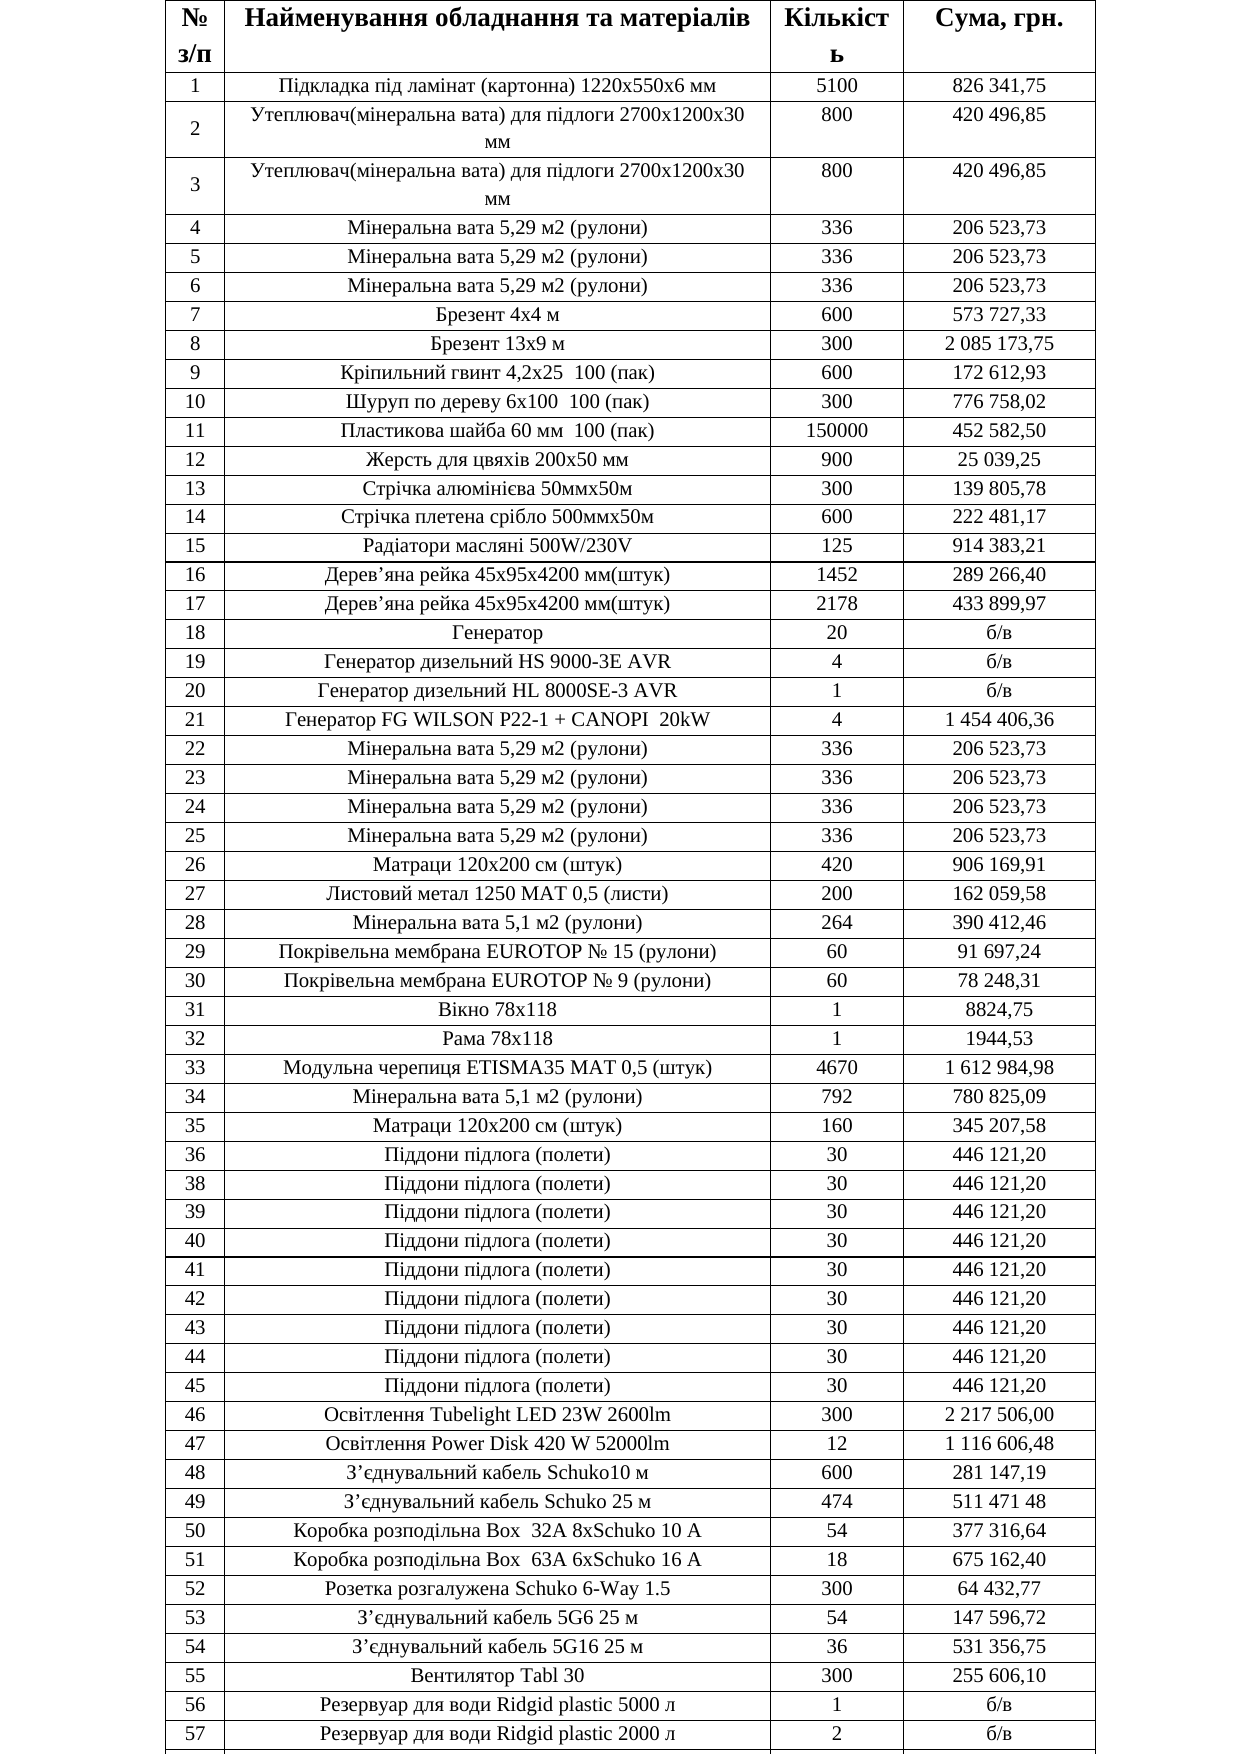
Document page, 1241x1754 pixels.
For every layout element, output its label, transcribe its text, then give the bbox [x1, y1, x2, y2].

table_cell 206 523,73 [904, 765, 1095, 793]
table_cell 52 [166, 1576, 224, 1604]
table_cell 420 496,85 [904, 158, 1095, 214]
table_cell 33 [166, 1055, 224, 1083]
table_cell 56 [166, 1692, 224, 1720]
table_cell 206 523,73 [904, 215, 1095, 243]
table_cell 206 523,73 [904, 244, 1095, 272]
table_cell Резервуар для води Ridgid plastic 2000 л [225, 1721, 770, 1749]
table_cell Мінеральна вата 5,29 м2 (рулони) [225, 244, 770, 272]
table_cell 300 [771, 1402, 903, 1430]
table_cell 30 [771, 1142, 903, 1169]
table_cell 206 523,73 [904, 794, 1095, 822]
table_cell 390 412,46 [904, 910, 1095, 938]
table_cell 15 [166, 534, 224, 561]
table_cell Мінеральна вата 5,29 м2 (рулони) [225, 765, 770, 793]
table_cell 160 [771, 1113, 903, 1141]
table_cell 5100 [771, 73, 903, 101]
table_cell 39 [166, 1200, 224, 1227]
table_cell 5 [166, 244, 224, 272]
table_cell Покрівельна мембрана EUROTOP № 9 (рулони) [225, 968, 770, 996]
table_cell 32 [166, 1026, 224, 1054]
table_cell Вентилятор Tabl 30 [225, 1663, 770, 1691]
table_cell Рама 78х118 [225, 1026, 770, 1054]
table_cell Жерсть для цвяхів 200х50 мм [225, 447, 770, 474]
table_cell 47 [166, 1431, 224, 1459]
table_cell 21 [166, 707, 224, 735]
table_cell 914 383,21 [904, 534, 1095, 561]
table_header № з/п [166, 1, 224, 72]
table_cell 78 248,31 [904, 968, 1095, 996]
table_cell 27 [166, 881, 224, 909]
table_cell 776 758,02 [904, 389, 1095, 417]
table_cell 300 [771, 331, 903, 359]
table_cell 18 [771, 1547, 903, 1575]
table_cell 38 [166, 1171, 224, 1198]
table_cell 172 612,93 [904, 360, 1095, 388]
table_cell б/в [904, 678, 1095, 706]
table_cell 336 [771, 765, 903, 793]
table_cell 30 [771, 1171, 903, 1198]
table_cell Мінеральна вата 5,29 м2 (рулони) [225, 273, 770, 301]
table_cell 20 [166, 678, 224, 706]
table_cell Брезент 13х9 м [225, 331, 770, 359]
table_cell 264 [771, 910, 903, 938]
table_cell Дерев’яна рейка 45х95х4200 мм(штук) [225, 591, 770, 619]
table_cell 336 [771, 823, 903, 851]
table_cell Мінеральна вата 5,29 м2 (рулони) [225, 215, 770, 243]
table_cell 1944,53 [904, 1026, 1095, 1054]
table_cell Мінеральна вата 5,1 м2 (рулони) [225, 1084, 770, 1112]
table_cell 446 121,20 [904, 1373, 1095, 1401]
table_cell 16 [166, 563, 224, 590]
table_cell 4670 [771, 1055, 903, 1083]
table_cell 25 039,25 [904, 447, 1095, 474]
table_cell 433 899,97 [904, 591, 1095, 619]
table_cell 7 [166, 302, 224, 330]
table_cell 147 596,72 [904, 1605, 1095, 1633]
table_cell 18 [166, 620, 224, 648]
table_header Кількість [771, 1, 903, 72]
table_cell 30 [771, 1315, 903, 1343]
table_cell Модульна черепиця ETISMA35 МАТ 0,5 (штук) [225, 1055, 770, 1083]
table_cell 1 [771, 678, 903, 706]
table_cell Розетка розгалужена Schuko 6-Way 1.5 [225, 1576, 770, 1604]
table_cell 30 [771, 1373, 903, 1401]
table_cell Утеплювач(мінеральна вата) для підлоги 2700х1200х30 мм [225, 158, 770, 214]
table_cell 600 [771, 505, 903, 532]
table_cell 573 727,33 [904, 302, 1095, 330]
table_cell 40 [166, 1229, 224, 1256]
table_cell 1 [166, 73, 224, 101]
table_cell Мінеральна вата 5,29 м2 (рулони) [225, 736, 770, 764]
table_cell 6 [166, 273, 224, 301]
table_cell б/в [904, 620, 1095, 648]
table_cell 30 [771, 1200, 903, 1227]
table_cell 51 [166, 1547, 224, 1575]
table_cell Стрічка плетена срібло 500ммх50м [225, 505, 770, 532]
table_cell 281 147,19 [904, 1460, 1095, 1488]
table_cell 300 [771, 1663, 903, 1691]
table_cell Генератор дизельний HS 9000-3E AVR [225, 649, 770, 677]
table_cell 64 432,77 [904, 1576, 1095, 1604]
table_cell 1452 [771, 563, 903, 590]
table_cell Вікно 78х118 [225, 997, 770, 1025]
table_cell Шуруп по дереву 6х100 100 (пак) [225, 389, 770, 417]
table_cell б/в [904, 649, 1095, 677]
table_cell 36 [166, 1142, 224, 1169]
table_cell Мінеральна вата 5,29 м2 (рулони) [225, 823, 770, 851]
table_cell 31 [166, 997, 224, 1025]
table_cell 446 121,20 [904, 1258, 1095, 1285]
table_cell 162 059,58 [904, 881, 1095, 909]
table_cell 60 [771, 968, 903, 996]
table_cell Генератор [225, 620, 770, 648]
table_cell 800 [771, 158, 903, 214]
table_cell Листовий метал 1250 МАТ 0,5 (листи) [225, 881, 770, 909]
table_cell 446 121,20 [904, 1315, 1095, 1343]
table_cell Піддони підлога (полети) [225, 1286, 770, 1314]
table_cell Резервуар для води Ridgid plastic 5000 л [225, 1692, 770, 1720]
table_cell б/в [904, 1692, 1095, 1720]
table_cell 222 481,17 [904, 505, 1095, 532]
table_cell 30 [771, 1344, 903, 1372]
table_cell 3 [166, 158, 224, 214]
table_cell 125 [771, 534, 903, 561]
table_cell 17 [166, 591, 224, 619]
table_cell Піддони підлога (полети) [225, 1142, 770, 1169]
table_cell 206 523,73 [904, 736, 1095, 764]
table_cell Генератор FG WILSON P22-1 + CANOPI 20kW [225, 707, 770, 735]
table_cell 4 [771, 649, 903, 677]
table_cell 446 121,20 [904, 1286, 1095, 1314]
table_cell Піддони підлога (полети) [225, 1315, 770, 1343]
table_cell 336 [771, 273, 903, 301]
table_cell 792 [771, 1084, 903, 1112]
table_cell 800 [771, 102, 903, 157]
table_cell 19 [166, 649, 224, 677]
table_cell 8 [166, 331, 224, 359]
table_cell 139 805,78 [904, 476, 1095, 503]
table_cell 49 [166, 1489, 224, 1517]
table_header Сума, грн. [904, 1, 1095, 72]
table_cell 446 121,20 [904, 1142, 1095, 1169]
table_cell 20 [771, 620, 903, 648]
table_cell 420 [771, 852, 903, 880]
table_cell 35 [166, 1113, 224, 1141]
table_cell 41 [166, 1258, 224, 1285]
table_cell Пластикова шайба 60 мм 100 (пак) [225, 418, 770, 446]
table_cell 22 [166, 736, 224, 764]
table_cell 48 [166, 1460, 224, 1488]
table_cell Дерев’яна рейка 45х95х4200 мм(штук) [225, 563, 770, 590]
table_cell Піддони підлога (полети) [225, 1200, 770, 1227]
table_cell 2 085 173,75 [904, 331, 1095, 359]
table_cell Брезент 4х4 м [225, 302, 770, 330]
table_cell Кріпильний гвинт 4,2х25 100 (пак) [225, 360, 770, 388]
table_cell 54 [771, 1518, 903, 1546]
table_cell 300 [771, 389, 903, 417]
table_cell 23 [166, 765, 224, 793]
table_cell 1 [771, 1026, 903, 1054]
table_cell 4 [771, 707, 903, 735]
table_cell Коробка розподільна Box 32A 8xSchuko 10 A [225, 1518, 770, 1546]
table_cell З’єднувальний кабель Schuko 25 м [225, 1489, 770, 1517]
table_cell 53 [166, 1605, 224, 1633]
table_cell 675 162,40 [904, 1547, 1095, 1575]
table_cell 2178 [771, 591, 903, 619]
table_cell Стрічка алюмінієва 50ммх50м [225, 476, 770, 503]
table_cell Коробка розподільна Box 63A 6xSchuko 16 A [225, 1547, 770, 1575]
table_cell 45 [166, 1373, 224, 1401]
table_cell 30 [771, 1229, 903, 1256]
table_cell 446 121,20 [904, 1229, 1095, 1256]
table_cell 150000 [771, 418, 903, 446]
table_cell 14 [166, 505, 224, 532]
table_cell 30 [771, 1286, 903, 1314]
table_cell Піддони підлога (полети) [225, 1258, 770, 1285]
table_cell 900 [771, 447, 903, 474]
table_cell 12 [166, 447, 224, 474]
table_cell Мінеральна вата 5,1 м2 (рулони) [225, 910, 770, 938]
table_cell 600 [771, 360, 903, 388]
table_cell 25 [166, 823, 224, 851]
table_cell б/в [904, 1721, 1095, 1749]
table_cell 10 [166, 389, 224, 417]
table_cell 54 [771, 1605, 903, 1633]
table_cell 46 [166, 1402, 224, 1430]
table_cell Утеплювач(мінеральна вата) для підлоги 2700х1200х30 мм [225, 102, 770, 157]
table_cell 206 523,73 [904, 273, 1095, 301]
table_cell Матраци 120х200 см (штук) [225, 1113, 770, 1141]
table_cell Матраци 120х200 см (штук) [225, 852, 770, 880]
table_cell 57 [166, 1721, 224, 1749]
table_cell З’єднувальний кабель 5G16 25 м [225, 1634, 770, 1662]
table_cell Піддони підлога (полети) [225, 1171, 770, 1198]
table_cell 446 121,20 [904, 1344, 1095, 1372]
table_cell 34 [166, 1084, 224, 1112]
table_header Найменування обладнання та матеріалів [225, 1, 770, 72]
table_cell 336 [771, 736, 903, 764]
table_cell 780 825,09 [904, 1084, 1095, 1112]
table_cell 452 582,50 [904, 418, 1095, 446]
table_cell Генератор дизельний HL 8000SE-3 AVR [225, 678, 770, 706]
table_cell 336 [771, 244, 903, 272]
table_cell 531 356,75 [904, 1634, 1095, 1662]
table_cell 600 [771, 1460, 903, 1488]
table_cell 13 [166, 476, 224, 503]
table_cell 345 207,58 [904, 1113, 1095, 1141]
table_cell 29 [166, 939, 224, 967]
table_cell 600 [771, 302, 903, 330]
table_cell 206 523,73 [904, 823, 1095, 851]
table_cell Піддони підлога (полети) [225, 1373, 770, 1401]
table_cell 1 612 984,98 [904, 1055, 1095, 1083]
table_cell 26 [166, 852, 224, 880]
table_cell Піддони підлога (полети) [225, 1229, 770, 1256]
table_cell 446 121,20 [904, 1200, 1095, 1227]
table_cell 336 [771, 794, 903, 822]
table_cell 906 169,91 [904, 852, 1095, 880]
table_cell 42 [166, 1286, 224, 1314]
table_cell 446 121,20 [904, 1171, 1095, 1198]
table_cell 30 [166, 968, 224, 996]
table_cell 336 [771, 215, 903, 243]
table_cell Освітлення Tubelight LED 23W 2600lm [225, 1402, 770, 1430]
table_cell 2 [771, 1721, 903, 1749]
table_cell 24 [166, 794, 224, 822]
table_cell 377 316,64 [904, 1518, 1095, 1546]
table_cell 420 496,85 [904, 102, 1095, 157]
table_cell 2 [166, 102, 224, 157]
table_cell 55 [166, 1663, 224, 1691]
table_cell Піддони підлога (полети) [225, 1344, 770, 1372]
table_cell 2 217 506,00 [904, 1402, 1095, 1430]
table_cell З’єднувальний кабель Schuko10 м [225, 1460, 770, 1488]
table_cell 12 [771, 1431, 903, 1459]
table_cell 44 [166, 1344, 224, 1372]
table_cell 1 [771, 1692, 903, 1720]
table_cell 28 [166, 910, 224, 938]
table_cell 300 [771, 476, 903, 503]
table_cell 289 266,40 [904, 563, 1095, 590]
table_cell 474 [771, 1489, 903, 1517]
table_cell 43 [166, 1315, 224, 1343]
table_cell 4 [166, 215, 224, 243]
table_cell 1 116 606,48 [904, 1431, 1095, 1459]
table_cell Радіатори масляні 500W/230V [225, 534, 770, 561]
table_cell 255 606,10 [904, 1663, 1095, 1691]
table_cell З’єднувальний кабель 5G6 25 м [225, 1605, 770, 1633]
table_cell 200 [771, 881, 903, 909]
table_cell 826 341,75 [904, 73, 1095, 101]
table_cell 54 [166, 1634, 224, 1662]
table_cell 300 [771, 1576, 903, 1604]
table_cell 30 [771, 1258, 903, 1285]
table_cell 511 471 48 [904, 1489, 1095, 1517]
table_cell Покрівельна мембрана EUROTOP № 15 (рулони) [225, 939, 770, 967]
table_cell 36 [771, 1634, 903, 1662]
table_cell Підкладка під ламінат (картонна) 1220х550х6 мм [225, 73, 770, 101]
table_cell 1 454 406,36 [904, 707, 1095, 735]
table_cell Мінеральна вата 5,29 м2 (рулони) [225, 794, 770, 822]
table_cell 11 [166, 418, 224, 446]
table_cell 60 [771, 939, 903, 967]
table_cell 8824,75 [904, 997, 1095, 1025]
table_cell 50 [166, 1518, 224, 1546]
table_cell 9 [166, 360, 224, 388]
table_cell Освітлення Power Disk 420 W 52000lm [225, 1431, 770, 1459]
table_cell 91 697,24 [904, 939, 1095, 967]
table_cell 1 [771, 997, 903, 1025]
